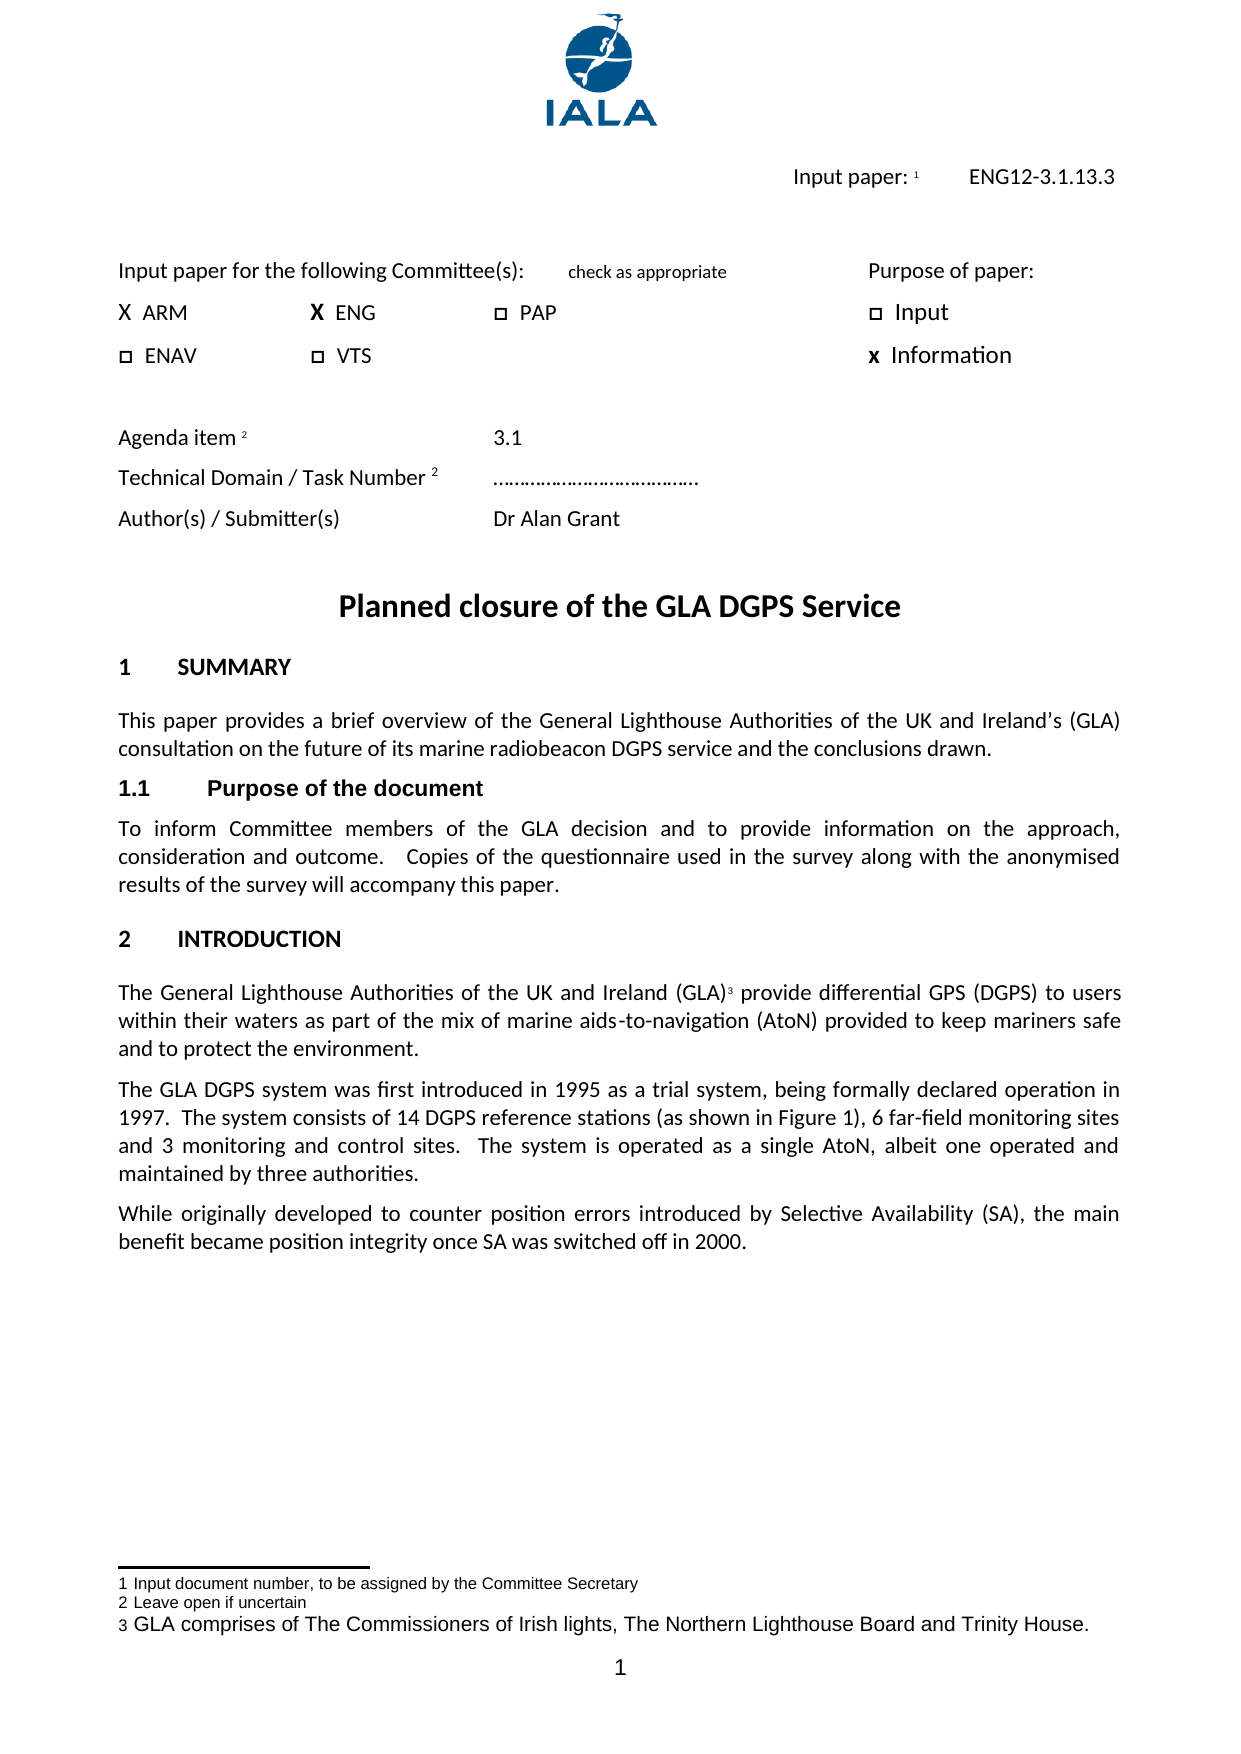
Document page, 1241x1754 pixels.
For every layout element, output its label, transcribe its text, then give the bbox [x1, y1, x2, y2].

text The GLA DGPS system was first introduced in 1995 as a trial system, being formally declared operation in 1997. The system consists of 14 DGPS reference stations (as shown in Figure 1), 6 far-field monitoring sites and 3 monitoring and control sites. The system is operated as a single AtoN, albeit one operated and maintained by three authorities. [118, 1075, 1122, 1187]
text Technical Domain / Task Number 2 ………………………………… [118, 463, 1122, 492]
text Author(s) / Submitter(s) Dr Alan Grant [118, 504, 1122, 532]
text Agenda item 3.1 [118, 423, 1122, 451]
subtitle Purpose of the document [118, 775, 1122, 801]
subtitle Introduction [118, 923, 1122, 953]
text Input paper: ENG12-3.1.13.3 [118, 162, 1122, 190]
text This paper provides a brief overview of the General Lighthouse Authorities of the UK and Ireland’s (GLA) consultation on the future of its marine radiobeacon DGPS service and the conclusions drawn. [118, 706, 1122, 762]
text □ ENAV □ VTS x Information [118, 339, 1122, 370]
subtitle Summary [118, 651, 1122, 681]
title Planned closure of the GLA DGPS Service [118, 585, 1122, 626]
picture [522, 0, 676, 151]
text To inform Committee members of the GLA decision and to provide information on the approach, consideration and outcome. Copies of the questionnaire used in the survey along with the anonymised results of the survey will accompany this paper. [118, 814, 1122, 898]
text The General Lighthouse Authorities of the UK and Ireland (GLA) provide differential GPS (DGPS) to users within their waters as part of the mix of marine aids-to-navigation (AtoN) provided to keep mariners safe and to protect the environment. [118, 978, 1122, 1062]
text X ARM X ENG □ PAP □ Input [118, 296, 1122, 327]
text Input paper for the following Committee(s): check as appropriate Purpose of paper: [118, 256, 1122, 284]
text While originally developed to counter position errors introduced by Selective Availability (SA), the main benefit became position integrity once SA was switched off in 2000. [118, 1199, 1122, 1256]
